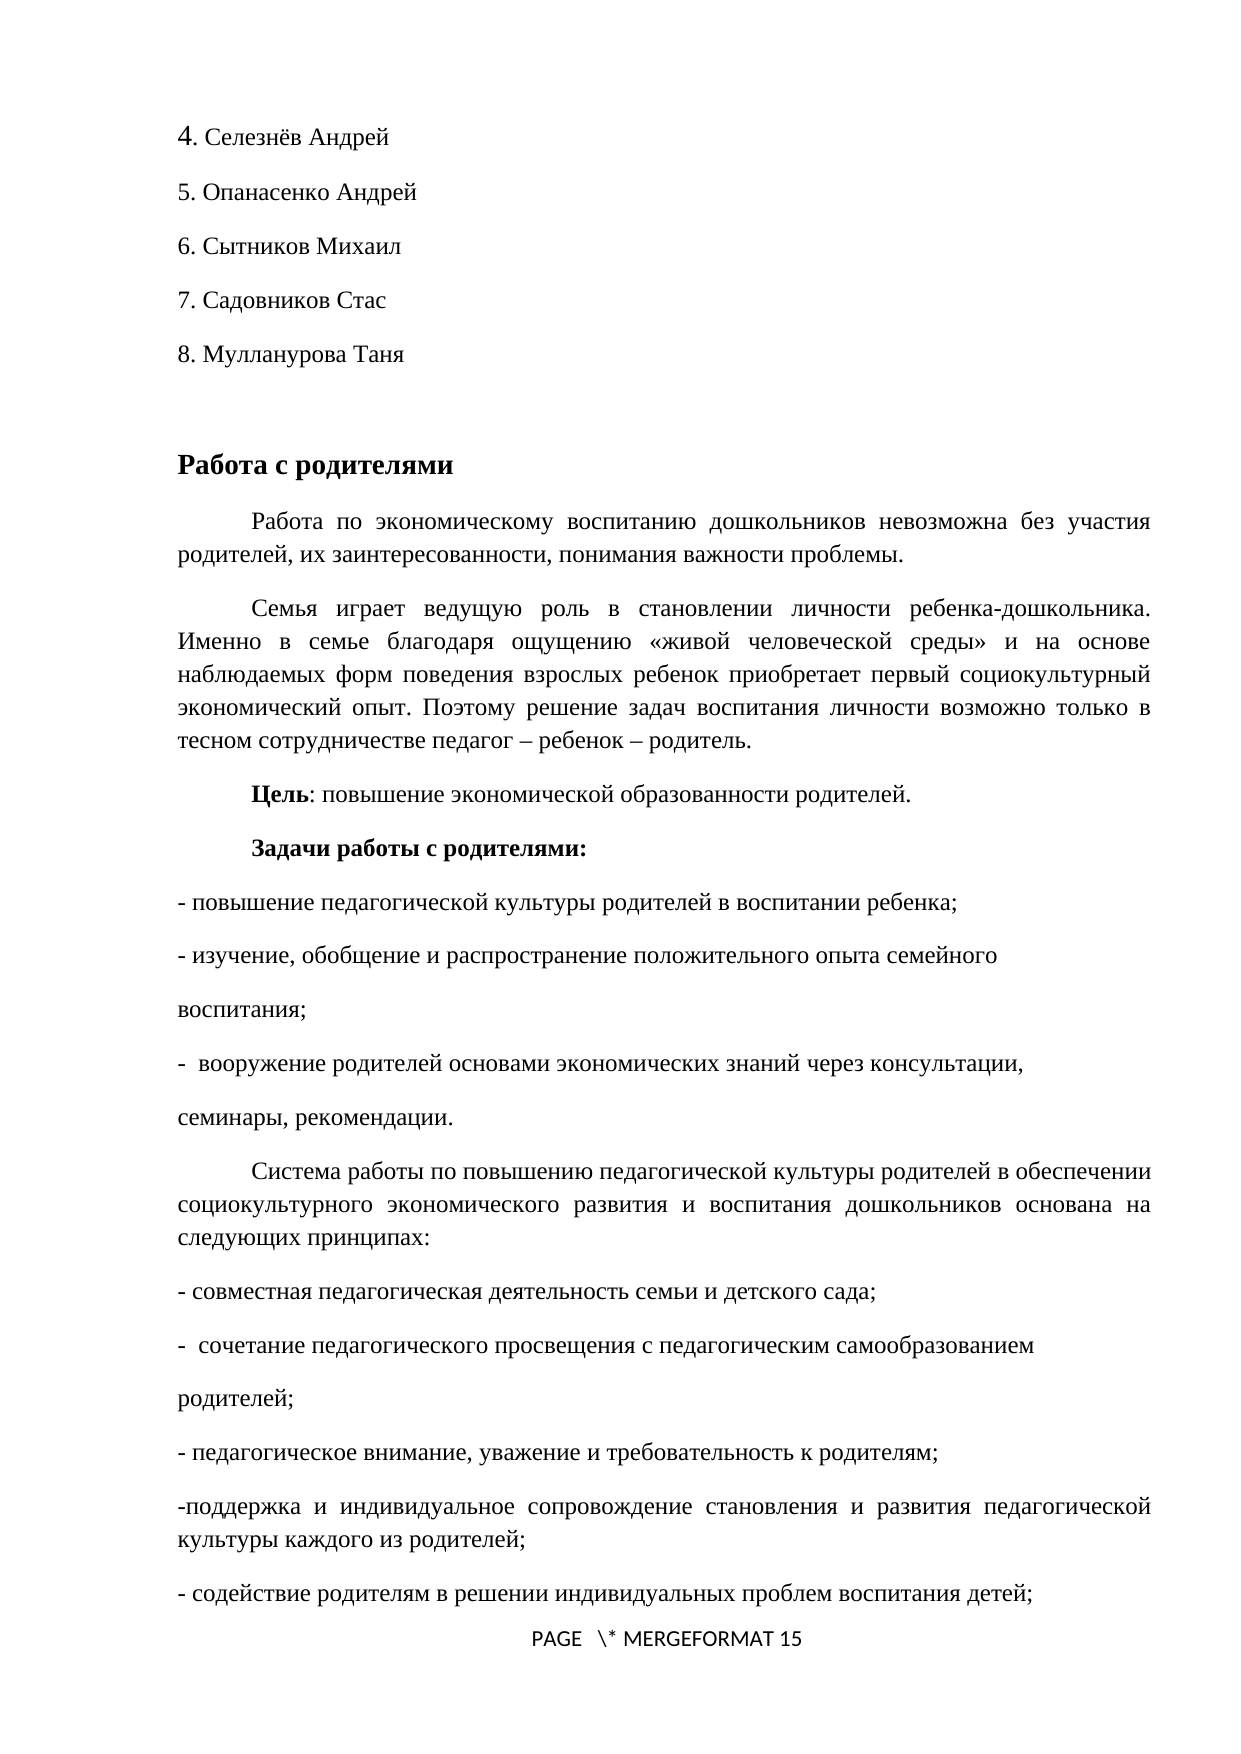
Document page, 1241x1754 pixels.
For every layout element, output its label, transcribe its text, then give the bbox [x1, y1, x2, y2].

text Задачи работы с родителями: [177, 833, 1152, 862]
text - педагогическое внимание, уважение и требовательность к родителям; [177, 1437, 1152, 1466]
text Работа по экономическому воспитанию дошкольников невозможна без участия родителей, их заинтересованности, понимания важности проблемы. [177, 506, 1152, 568]
text - изучение, обобщение и распространение положительного опыта семейного [177, 941, 1152, 969]
text 4. Селезнёв Андрей [177, 118, 1152, 152]
text - содействие родителям в решении индивидуальных проблем воспитания детей; [177, 1578, 1152, 1607]
text Система работы по повышению педагогической культуры родителей в обеспечении социокультурного экономического развития и воспитания дошкольников основана на следующих принципах: [177, 1156, 1152, 1251]
text Работа с родителями [177, 447, 1152, 480]
text Цель: повышение экономической образованности родителей. [177, 779, 1152, 808]
text 6. Сытников Михаил [177, 231, 1152, 260]
text - вооружение родителей основами экономических знаний через консультации, [177, 1048, 1152, 1077]
text семинары, рекомендации. [177, 1102, 1152, 1131]
text Семья играет ведущую роль в становлении личности ребенка-дошкольника. Именно в семье благодаря ощущению «живой человеческой среды» и на основе наблюдаемых форм поведения взрослых ребенок приобретает первый социокультурный экономический опыт. Поэтому решение задач воспитания личности возможно только в тесном сотрудничестве педагог – ребенок – родитель. [177, 593, 1152, 754]
text 8. Мулланурова Таня [177, 339, 1152, 368]
text - сочетание педагогического просвещения с педагогическим самообразованием [177, 1330, 1152, 1358]
text -поддержка и индивидуальное сопровождение становления и развития педагогической культуры каждого из родителей; [177, 1491, 1152, 1553]
text - повышение педагогической культуры родителей в воспитании ребенка; [177, 887, 1152, 915]
text - совместная педагогическая деятельность семьи и детского сада; [177, 1276, 1152, 1304]
text родителей; [177, 1383, 1152, 1412]
text 5. Опанасенко Андрей [177, 177, 1152, 206]
text 7. Садовников Стас [177, 285, 1152, 314]
text воспитания; [177, 994, 1152, 1023]
